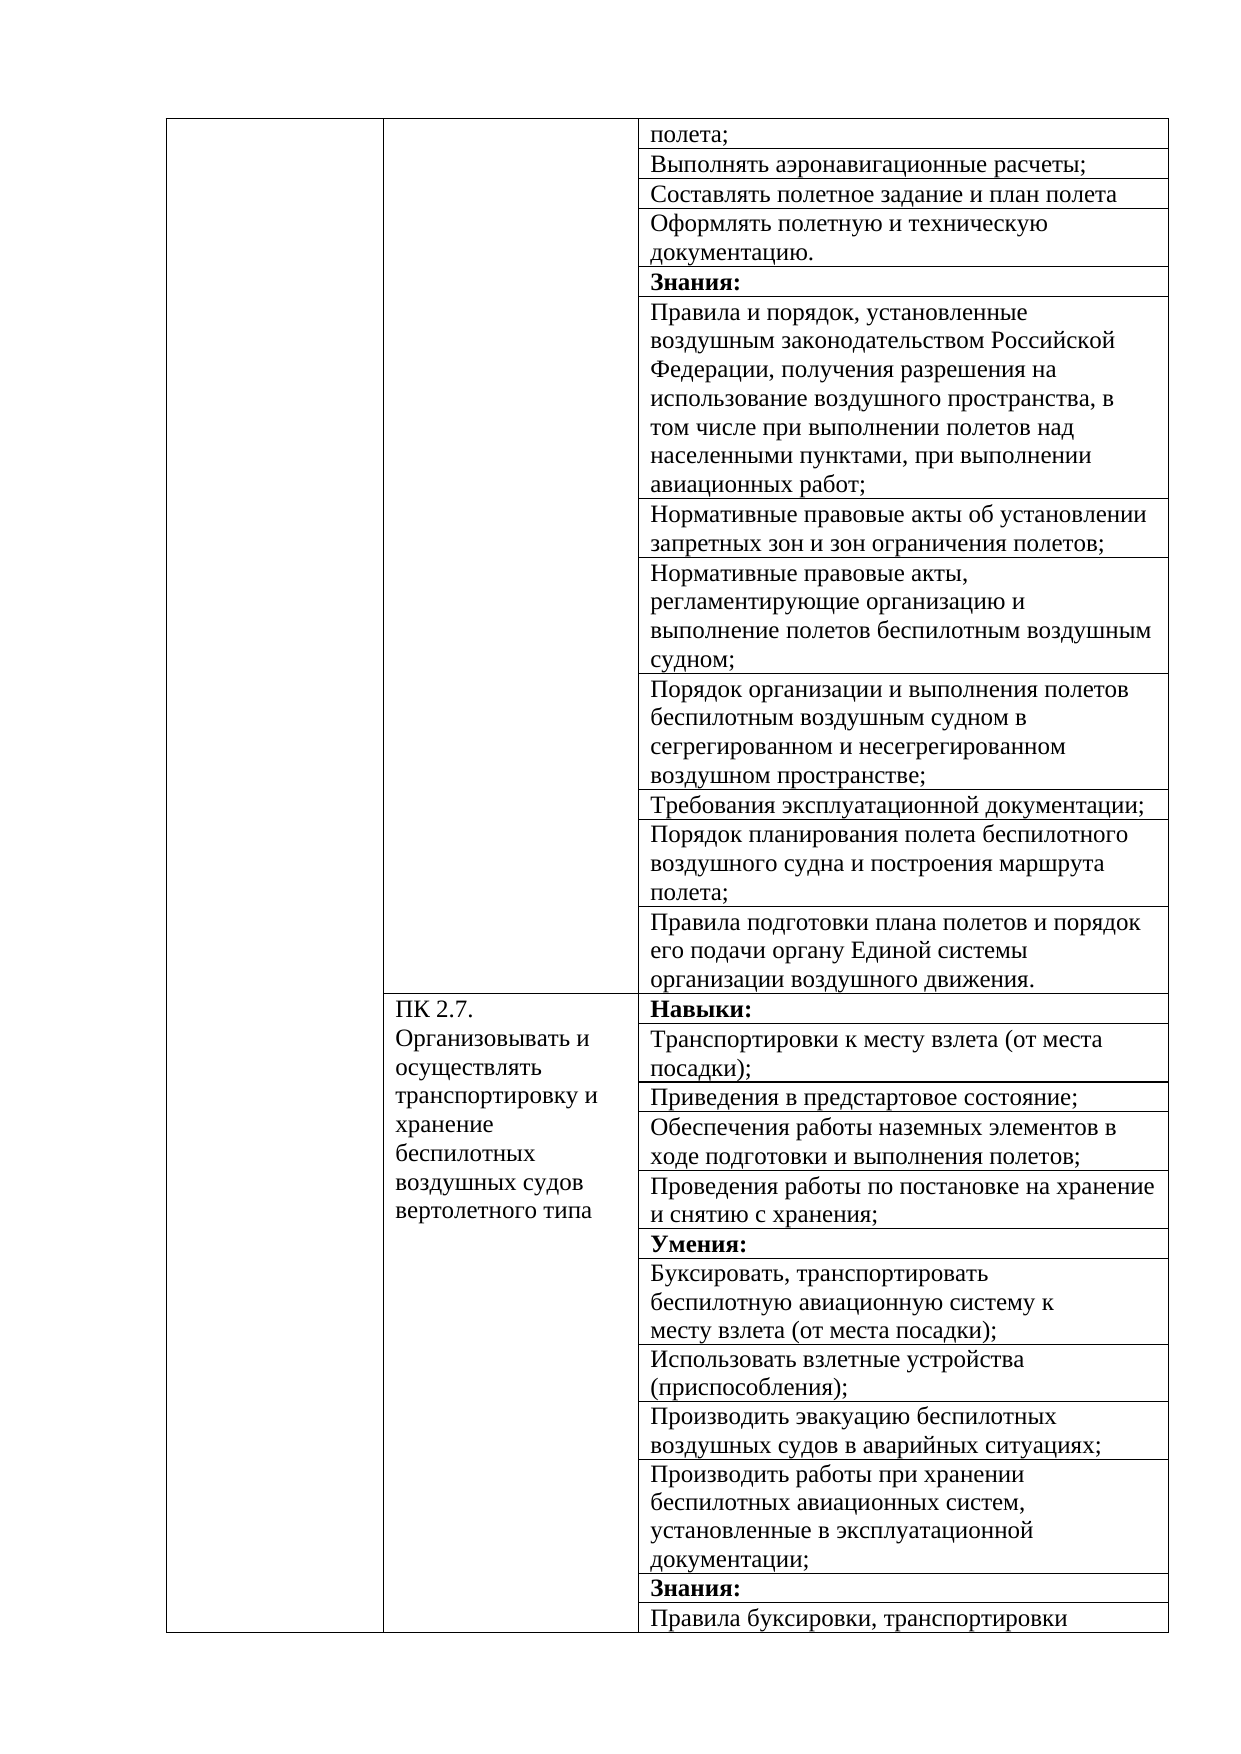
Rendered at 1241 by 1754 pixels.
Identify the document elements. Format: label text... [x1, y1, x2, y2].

table_cell Требования эксплуатационной документации; [639, 790, 1168, 818]
table_cell Оформлять полетную и техническую документацию. [639, 209, 1168, 266]
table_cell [639, 119, 1168, 148]
table_cell Умения: [639, 1229, 1168, 1258]
table_cell Порядок организации и выполнения полетов беспилотным воздушным судном в сегрегированном и несегрегированном воздушном пространстве; [639, 674, 1168, 789]
table_cell Обеспечения работы наземных элементов в ходе подготовки и выполнения полетов; [639, 1112, 1168, 1170]
table_cell Проведения работы по постановке на хранение и снятию с хранения; [639, 1171, 1168, 1228]
table_cell Нормативные правовые акты об установлении запретных зон и зон ограничения полетов; [639, 499, 1168, 557]
table_cell Правила и порядок, установленные воздушным законодательством Российской Федерации, получения разрешения на использование воздушного пространства, в том числе при выполнении полетов над населенными пунктами, при выполнении авиационных работ; [639, 297, 1168, 498]
table_cell Порядок планирования полета беспилотного воздушного судна и построения маршрута полета; [639, 820, 1168, 906]
table_cell Правила подготовки плана полетов и порядок его подачи органу Единой системы организации воздушного движения. [639, 907, 1168, 993]
table_cell Буксировать, транспортировать беспилотную авиационную систему к месту взлета (от места посадки); [639, 1259, 1168, 1344]
table_cell Знания: [639, 1574, 1168, 1602]
table_cell Выполнять аэронавигационные расчеты; [639, 149, 1168, 178]
table_cell Приведения в предстартовое состояние; [639, 1083, 1168, 1111]
table_cell ПК 2.7. Организовывать и осуществлять транспортировку и хранение беспилотных воздушных судов вертолетного типа [384, 994, 638, 1632]
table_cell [639, 1603, 1168, 1632]
table_cell Транспортировки к месту взлета (от места посадки); [639, 1024, 1168, 1081]
table_cell Составлять полетное задание и план полета [639, 179, 1168, 207]
table_cell Нормативные правовые акты, регламентирующие организацию и выполнение полетов беспилотным воздушным судном; [639, 558, 1168, 673]
table_cell Использовать взлетные устройства (приспособления); [639, 1345, 1168, 1401]
table_cell Производить работы при хранении беспилотных авиационных систем, установленные в эксплуатационной документации; [639, 1460, 1168, 1572]
table_cell Навыки: [639, 994, 1168, 1023]
table_cell Производить эвакуацию беспилотных воздушных судов в аварийных ситуациях; [639, 1402, 1168, 1458]
table_cell Знания: [639, 267, 1168, 296]
